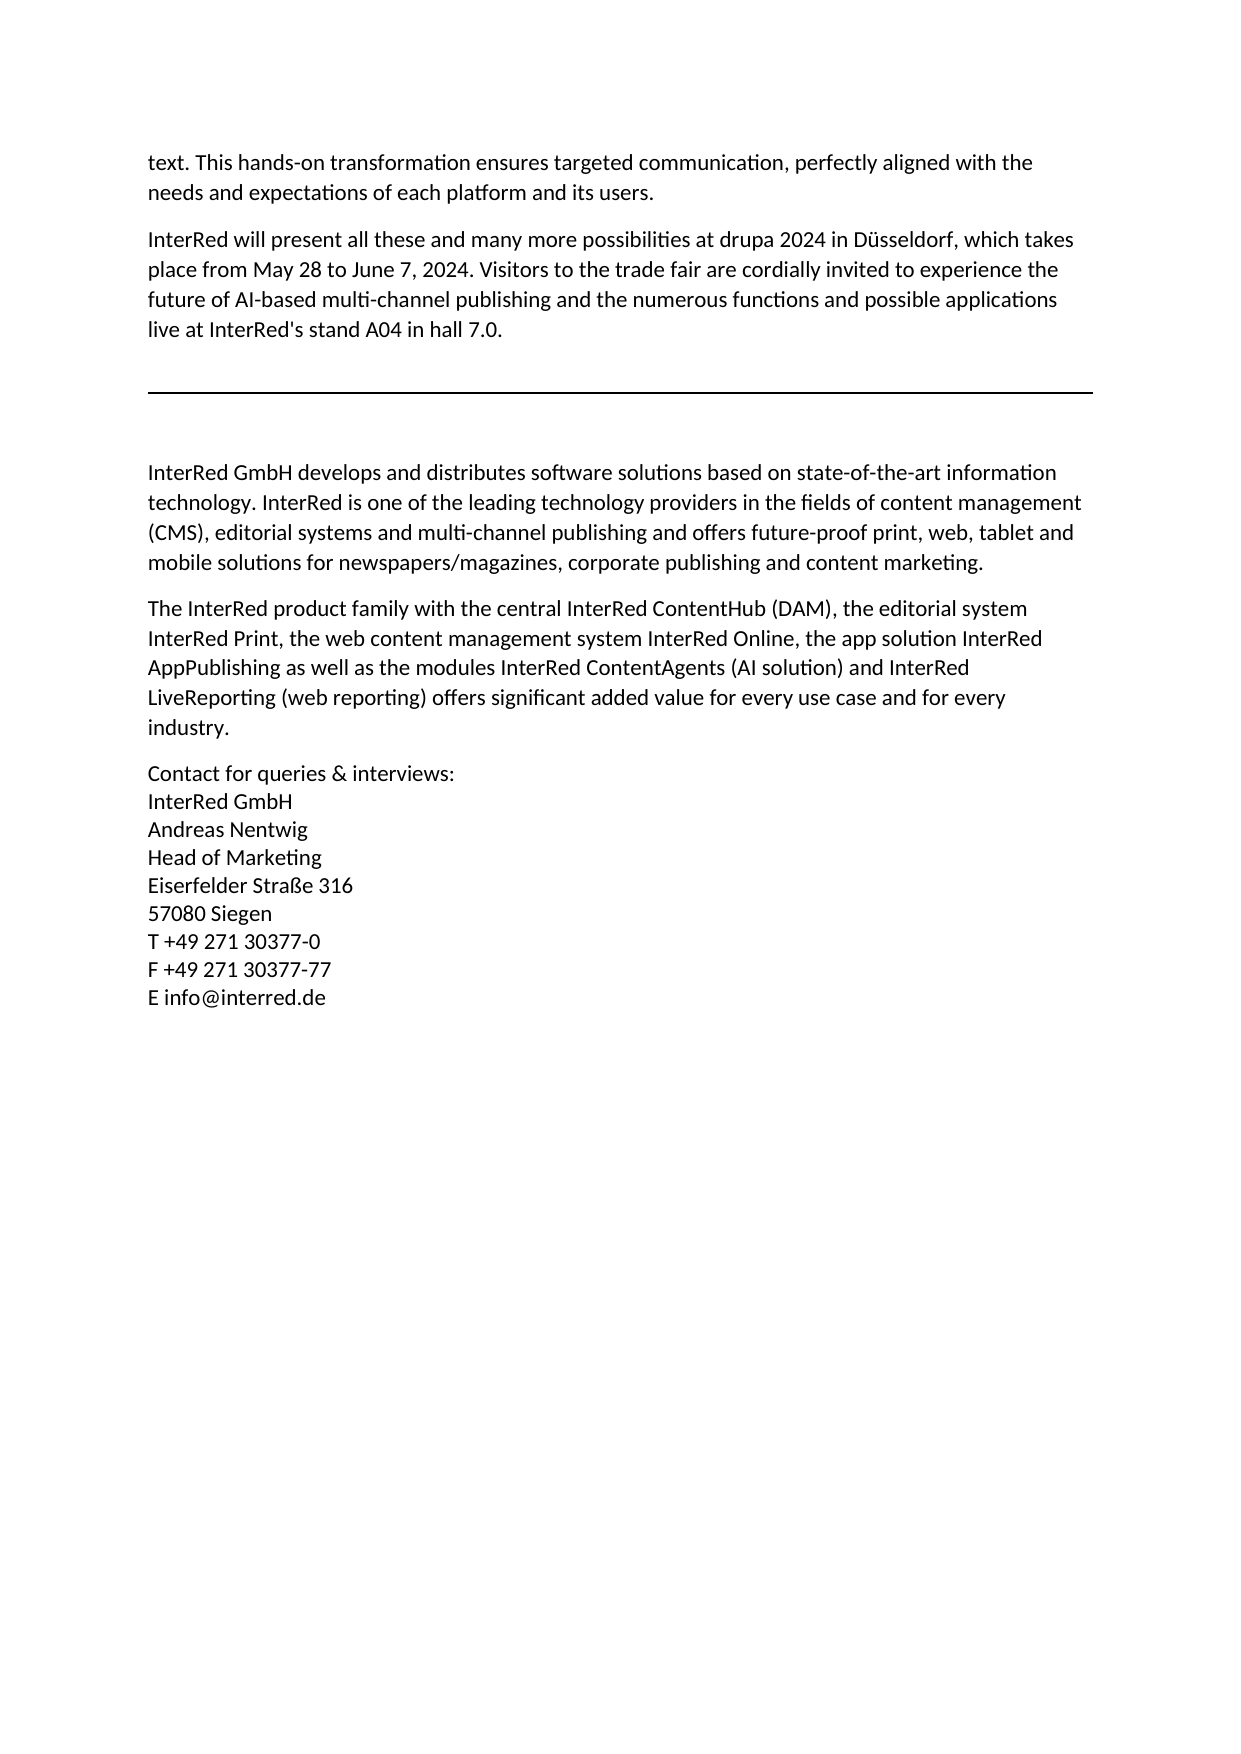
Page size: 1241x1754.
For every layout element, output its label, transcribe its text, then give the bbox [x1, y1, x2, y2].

text The InterRed product family with the central InterRed ContentHub (DAM), the editorial system InterRed Print, the web content management system InterRed Online, the app solution InterRed AppPublishing as well as the modules InterRed ContentAgents (AI solution) and InterRed LiveReporting (web reporting) offers significant added value for every use case and for every industry. [148, 594, 1093, 741]
text E info@interred.de [148, 983, 1093, 1011]
text T +49 271 30377-0 [148, 927, 1093, 955]
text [148, 148, 1093, 206]
text Andreas Nentwig [148, 815, 1093, 843]
text Head of Marketing [148, 843, 1093, 871]
text F +49 271 30377-77 [148, 955, 1093, 983]
text 57080 Siegen [148, 899, 1093, 927]
text InterRed will present all these and many more possibilities at drupa 2024 in Düsseldorf, which takes place from May 28 to June 7, 2024. Visitors to the trade fair are cordially invited to experience the future of AI-based multi-channel publishing and the numerous functions and possible applications live at InterRed's stand A04 in hall 7.0. [148, 225, 1093, 343]
text InterRed GmbH develops and distributes software solutions based on state-of-the-art information technology. InterRed is one of the leading technology providers in the fields of content management (CMS), editorial systems and multi-channel publishing and offers future-proof print, web, tablet and mobile solutions for newspapers/magazines, corporate publishing and content marketing. [148, 458, 1093, 576]
text Contact for queries & interviews: [148, 759, 1093, 787]
text Eiserfelder Straße 316 [148, 871, 1093, 899]
text InterRed GmbH [148, 787, 1093, 815]
